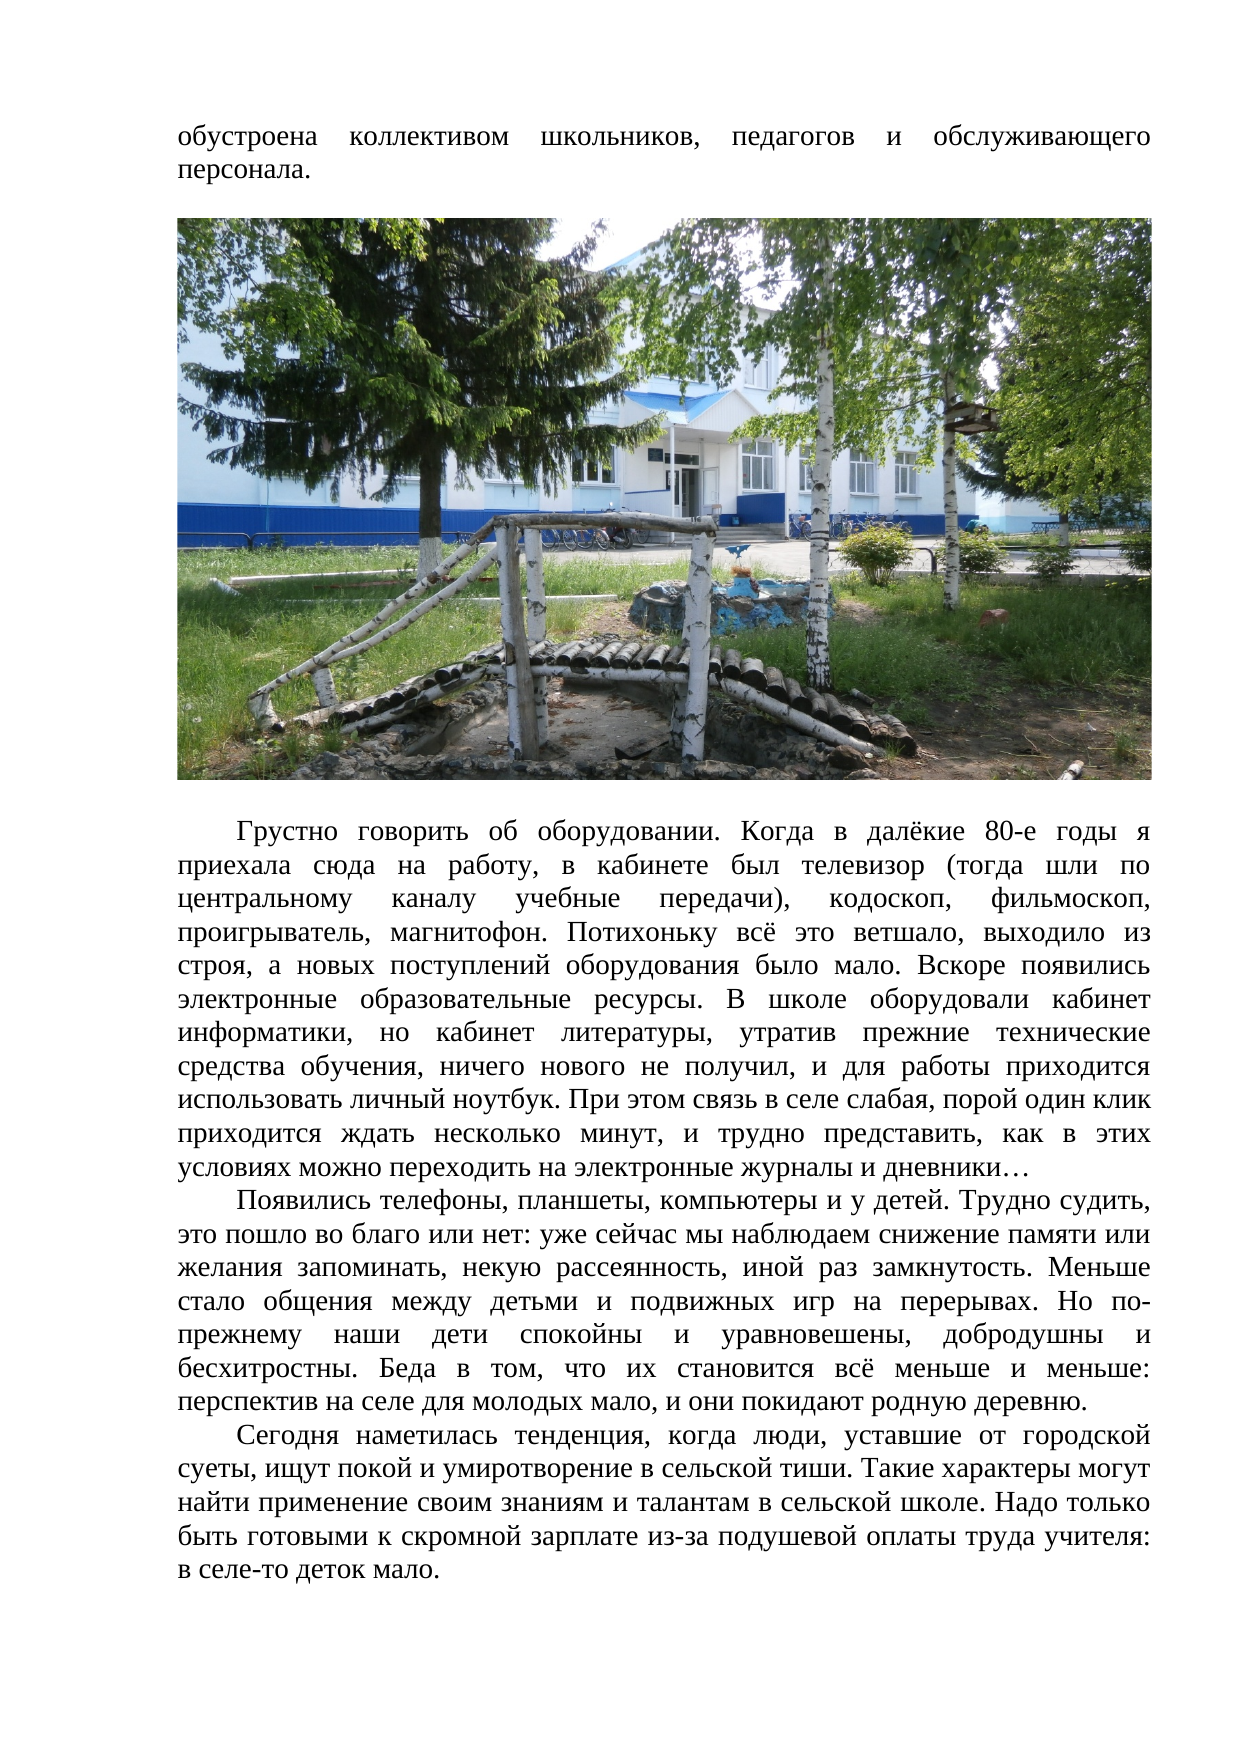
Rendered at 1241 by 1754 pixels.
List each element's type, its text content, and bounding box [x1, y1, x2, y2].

text Появились телефоны, планшеты, компьютеры и у детей. Трудно судить, это пошло во благо или нет: уже сейчас мы наблюдаем снижение памяти или желания запоминать, некую рассеянность, иной раз замкнутость. Меньше стало общения между детьми и подвижных игр на перерывах. Но по-прежнему наши дети спокойны и уравновешены, добродушны и бесхитростны. Беда в том, что их становится всё меньше и меньше: перспектив на селе для молодых мало, и они покидают родную деревню. [177, 1182, 1152, 1417]
picture [177, 218, 1152, 780]
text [177, 118, 1152, 185]
text Грустно говорить об оборудовании. Когда в далёкие 80-е годы я приехала сюда на работу, в кабинете был телевизор (тогда шли по центральному каналу учебные передачи), кодоскоп, фильмоскоп, проигрыватель, магнитофон. Потихоньку всё это ветшало, выходило из строя, а новых поступлений оборудования было мало. Вскоре появились электронные образовательные ресурсы. В школе оборудовали кабинет информатики, но кабинет литературы, утратив прежние технические средства обучения, ничего нового не получил, и для работы приходится использовать личный ноутбук. При этом связь в селе слабая, порой один клик приходится ждать несколько минут, и трудно представить, как в этих условиях можно переходить на электронные журналы и дневники… [177, 813, 1152, 1182]
text Сегодня наметилась тенденция, когда люди, уставшие от городской суеты, ищут покой и умиротворение в сельской тиши. Такие характеры могут найти применение своим знаниям и талантам в сельской школе. Надо только быть готовыми к скромной зарплате из-за подушевой оплаты труда учителя: в селе-то деток мало. [177, 1417, 1152, 1585]
